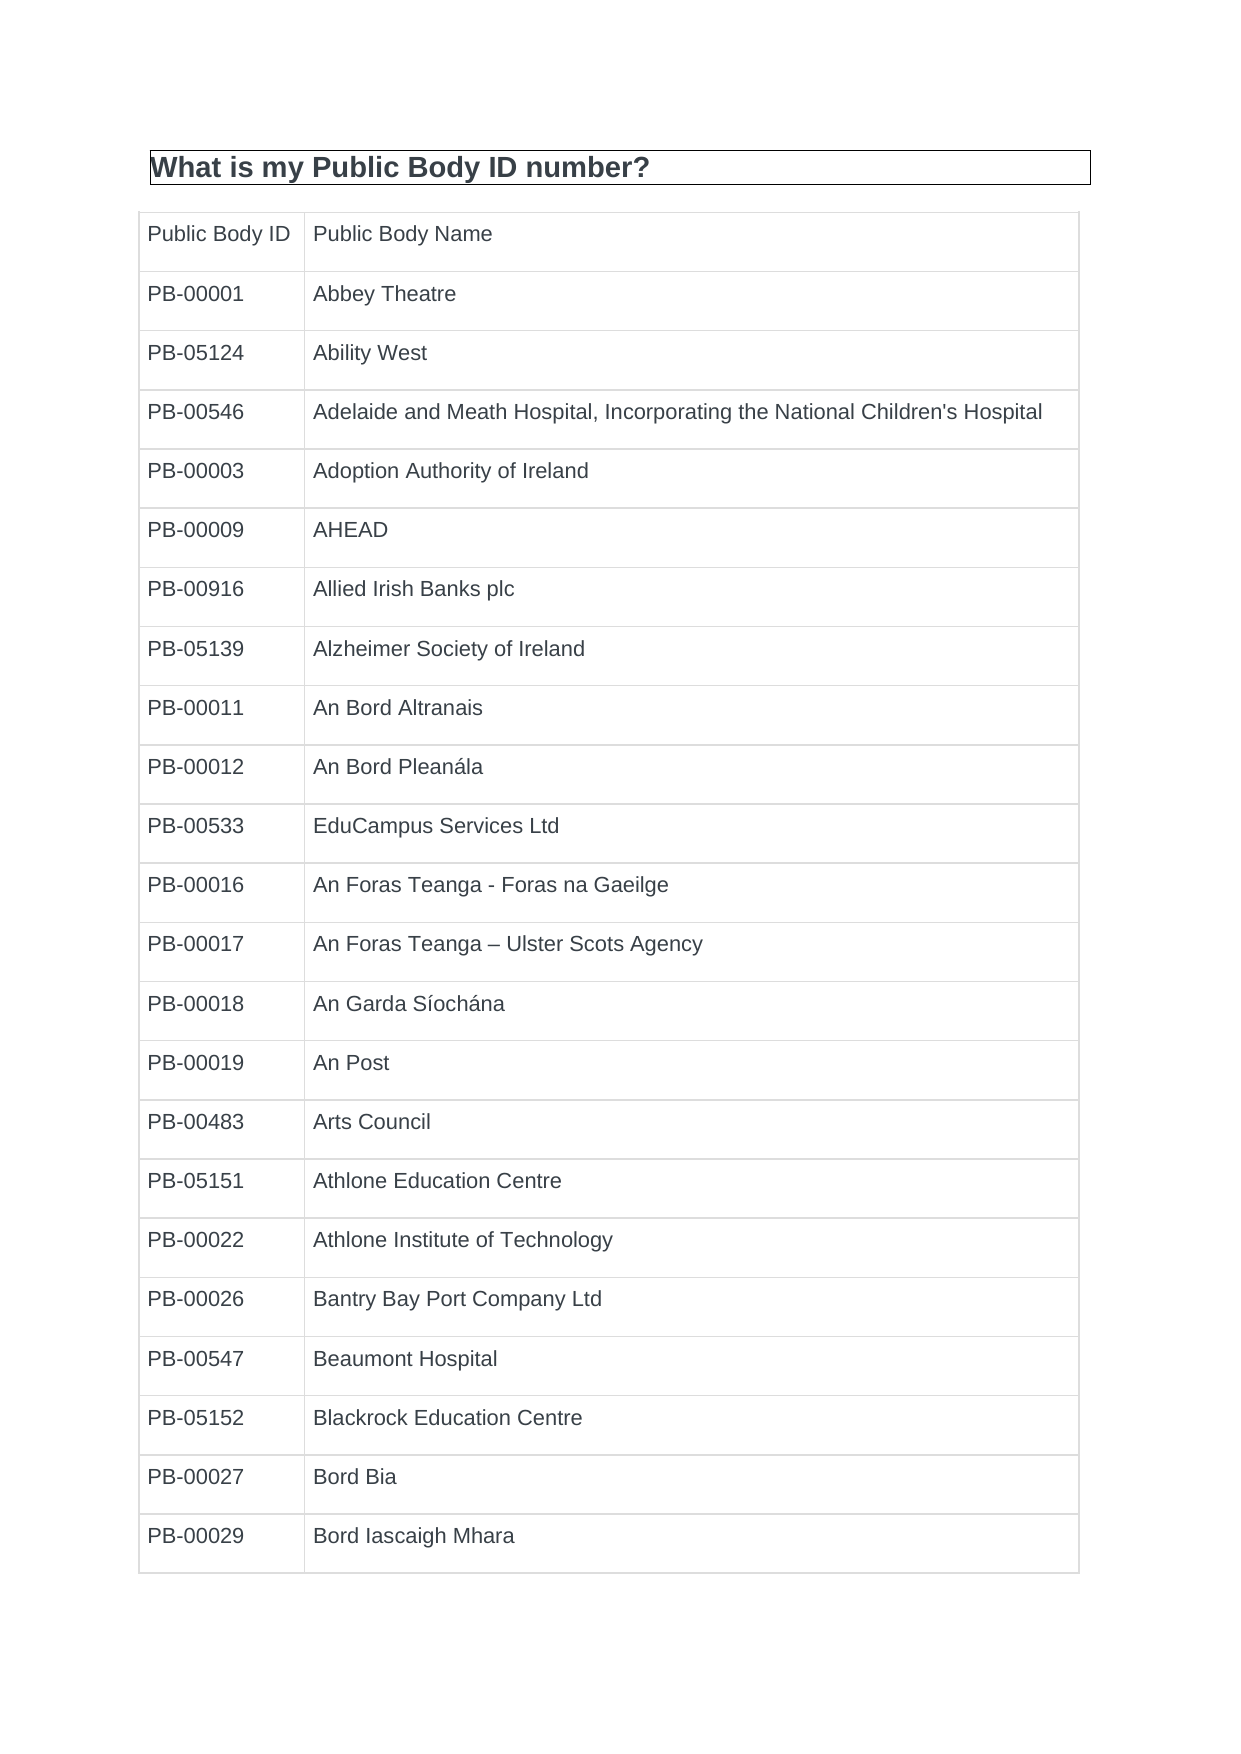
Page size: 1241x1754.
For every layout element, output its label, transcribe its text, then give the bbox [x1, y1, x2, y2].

table_cell An Post [305, 1041, 1078, 1099]
table_header Public Body Name [305, 213, 1078, 271]
table_cell PB-00483 [140, 1101, 304, 1158]
table_cell Arts Council [305, 1101, 1078, 1158]
table_cell PB-05151 [140, 1160, 304, 1217]
table_cell An Bord Altranais [305, 686, 1078, 744]
table_cell PB-00018 [140, 982, 304, 1040]
table_cell An Foras Teanga - Foras na Gaeilge [305, 864, 1078, 921]
table_cell Alzheimer Society of Ireland [305, 627, 1078, 685]
table_cell Beaumont Hospital [305, 1337, 1078, 1395]
table_cell PB-00009 [140, 509, 304, 566]
table_cell PB-00019 [140, 1041, 304, 1099]
table_cell Athlone Institute of Technology [305, 1219, 1078, 1276]
table_cell PB-00012 [140, 746, 304, 803]
table_cell PB-00001 [140, 272, 304, 330]
table_cell AHEAD [305, 509, 1078, 566]
table_cell PB-00916 [140, 568, 304, 626]
table_cell PB-00533 [140, 805, 304, 862]
table_cell PB-00016 [140, 864, 304, 921]
subtitle What is my Public Body ID number? [151, 151, 1090, 184]
table_cell An Bord Pleanála [305, 746, 1078, 803]
table_header Public Body ID [140, 213, 304, 271]
table_cell Ability West [305, 331, 1078, 389]
table_cell PB-05124 [140, 331, 304, 389]
table_cell PB-00017 [140, 923, 304, 981]
table_cell Adoption Authority of Ireland [305, 450, 1078, 507]
table_cell PB-00547 [140, 1337, 304, 1395]
table_cell Bantry Bay Port Company Ltd [305, 1278, 1078, 1336]
table_cell An Garda Síochána [305, 982, 1078, 1040]
table_cell Allied Irish Banks plc [305, 568, 1078, 626]
table_cell Bord Iascaigh Mhara [305, 1515, 1078, 1572]
table_cell PB-05139 [140, 627, 304, 685]
table_cell PB-00027 [140, 1456, 304, 1513]
table_cell PB-00026 [140, 1278, 304, 1336]
table_cell PB-00029 [140, 1515, 304, 1572]
table_cell PB-00011 [140, 686, 304, 744]
table_cell PB-05152 [140, 1396, 304, 1454]
table_cell EduCampus Services Ltd [305, 805, 1078, 862]
table_cell PB-00003 [140, 450, 304, 507]
table_cell Bord Bia [305, 1456, 1078, 1513]
table_cell Abbey Theatre [305, 272, 1078, 330]
table_cell Athlone Education Centre [305, 1160, 1078, 1217]
table_cell PB-00546 [140, 391, 304, 448]
table_cell Adelaide and Meath Hospital, Incorporating the National Children's Hospital [305, 391, 1078, 448]
table_cell Blackrock Education Centre [305, 1396, 1078, 1454]
table_cell An Foras Teanga – Ulster Scots Agency [305, 923, 1078, 981]
table_cell PB-00022 [140, 1219, 304, 1276]
